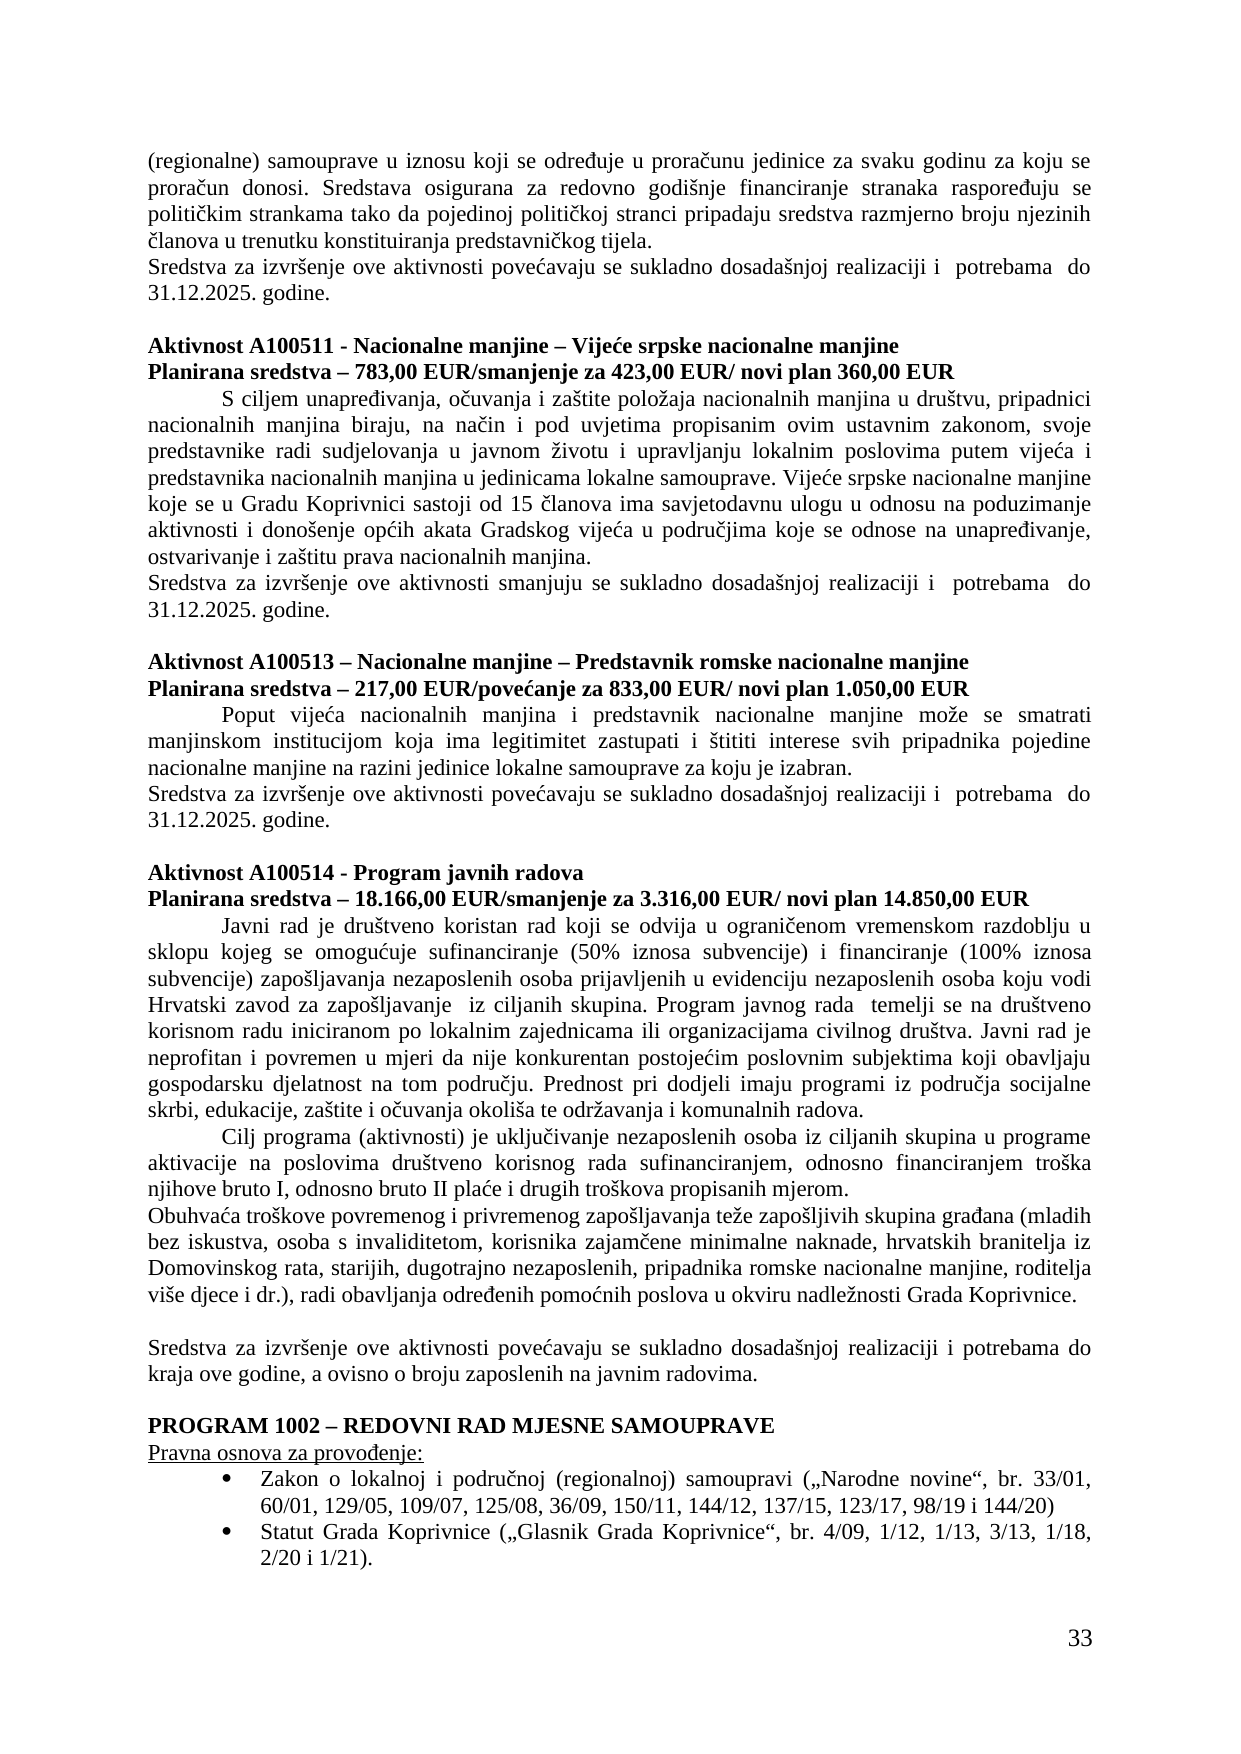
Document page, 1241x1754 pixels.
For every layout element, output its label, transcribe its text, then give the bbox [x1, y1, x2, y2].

text Sredstva za izvršenje ove aktivnosti povećavaju se sukladno dosadašnjoj realizaciji i potrebama do 31.12.2025. godine. [148, 780, 1093, 833]
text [148, 148, 1093, 253]
text PROGRAM 1002 – REDOVNI RAD MJESNE SAMOUPRAVE [148, 1413, 1093, 1439]
text Pravna osnova za provođenje: [148, 1439, 1093, 1465]
text Javni rad je društveno koristan rad koji se odvija u ograničenom vremenskom razdoblju u sklopu kojeg se omogućuje sufinanciranje (50% iznosa subvencije) i financiranje (100% iznosa subvencije) zapošljavanja nezaposlenih osoba prijavljenih u evidenciju nezaposlenih osoba koju vodi Hrvatski zavod za zapošljavanje iz ciljanih skupina. Program javnog rada temelji se na društveno korisnom radu iniciranom po lokalnim zajednicama ili organizacijama civilnog društva. Javni rad je neprofitan i povremen u mjeri da nije konkurentan postojećim poslovnim subjektima koji obavljaju gospodarsku djelatnost na tom području. Prednost pri dodjeli imaju programi iz područja socijalne skrbi, edukacije, zaštite i očuvanja okoliša te održavanja i komunalnih radova. [148, 912, 1093, 1123]
list Statut Grada Koprivnice („Glasnik Grada Koprivnice“, br. 4/09, 1/12, 1/13, 3/13, 1/18, 2/20 i 1/21). [223, 1518, 1093, 1571]
text Planirana sredstva – 783,00 EUR/smanjenje za 423,00 EUR/ novi plan 360,00 EUR [148, 358, 1093, 385]
text Poput vijeća nacionalnih manjina i predstavnik nacionalne manjine može se smatrati manjinskom institucijom koja ima legitimitet zastupati i štititi interese svih pripadnika pojedine nacionalne manjine na razini jedinice lokalne samouprave za koju je izabran. [148, 701, 1093, 780]
list Zakon o lokalnoj i područnoj (regionalnoj) samoupravi („Narodne novine“, br. 33/01, 60/01, 129/05, 109/07, 125/08, 36/09, 150/11, 144/12, 137/15, 123/17, 98/19 i 144/20) [223, 1465, 1093, 1518]
text Planirana sredstva – 217,00 EUR/povećanje za 833,00 EUR/ novi plan 1.050,00 EUR [148, 675, 1093, 701]
text S ciljem unapređivanja, očuvanja i zaštite položaja nacionalnih manjina u društvu, pripadnici nacionalnih manjina biraju, na način i pod uvjetima propisanim ovim ustavnim zakonom, svoje predstavnike radi sudjelovanja u javnom životu i upravljanju lokalnim poslovima putem vijeća i predstavnika nacionalnih manjina u jedinicama lokalne samouprave. Vijeće srpske nacionalne manjine koje se u Gradu Koprivnici sastoji od 15 članova ima savjetodavnu ulogu u odnosu na poduzimanje aktivnosti i donošenje općih akata Gradskog vijeća u područjima koje se odnose na unapređivanje, ostvarivanje i zaštitu prava nacionalnih manjina. [148, 385, 1093, 569]
text Aktivnost A100511 - Nacionalne manjine – Vijeće srpske nacionalne manjine [148, 332, 1093, 358]
text Aktivnost A100513 – Nacionalne manjine – Predstavnik romske nacionalne manjine [148, 648, 1093, 675]
text Sredstva za izvršenje ove aktivnosti povećavaju se sukladno dosadašnjoj realizaciji i potrebama do kraja ove godine, a ovisno o broju zaposlenih na javnim radovima. [148, 1333, 1093, 1386]
text Planirana sredstva – 18.166,00 EUR/smanjenje za 3.316,00 EUR/ novi plan 14.850,00 EUR [148, 886, 1093, 912]
text Sredstva za izvršenje ove aktivnosti smanjuju se sukladno dosadašnjoj realizaciji i potrebama do 31.12.2025. godine. [148, 569, 1093, 622]
text Cilj programa (aktivnosti) je uključivanje nezaposlenih osoba iz ciljanih skupina u programe aktivacije na poslovima društveno korisnog rada sufinanciranjem, odnosno financiranjem troška njihove bruto I, odnosno bruto II plaće i drugih troškova propisanih mjerom. [148, 1123, 1093, 1202]
text Aktivnost A100514 - Program javnih radova [148, 859, 1093, 886]
text Obuhvaća troškove povremenog i privremenog zapošljavanja teže zapošljivih skupina građana (mladih bez iskustva, osoba s invaliditetom, korisnika zajamčene minimalne naknade, hrvatskih branitelja iz Domovinskog rata, starijih, dugotrajno nezaposlenih, pripadnika romske nacionalne manjine, roditelja više djece i dr.), radi obavljanja određenih pomoćnih poslova u okviru nadležnosti Grada Koprivnice. [148, 1202, 1093, 1307]
text Sredstva za izvršenje ove aktivnosti povećavaju se sukladno dosadašnjoj realizaciji i potrebama do 31.12.2025. godine. [148, 253, 1093, 306]
